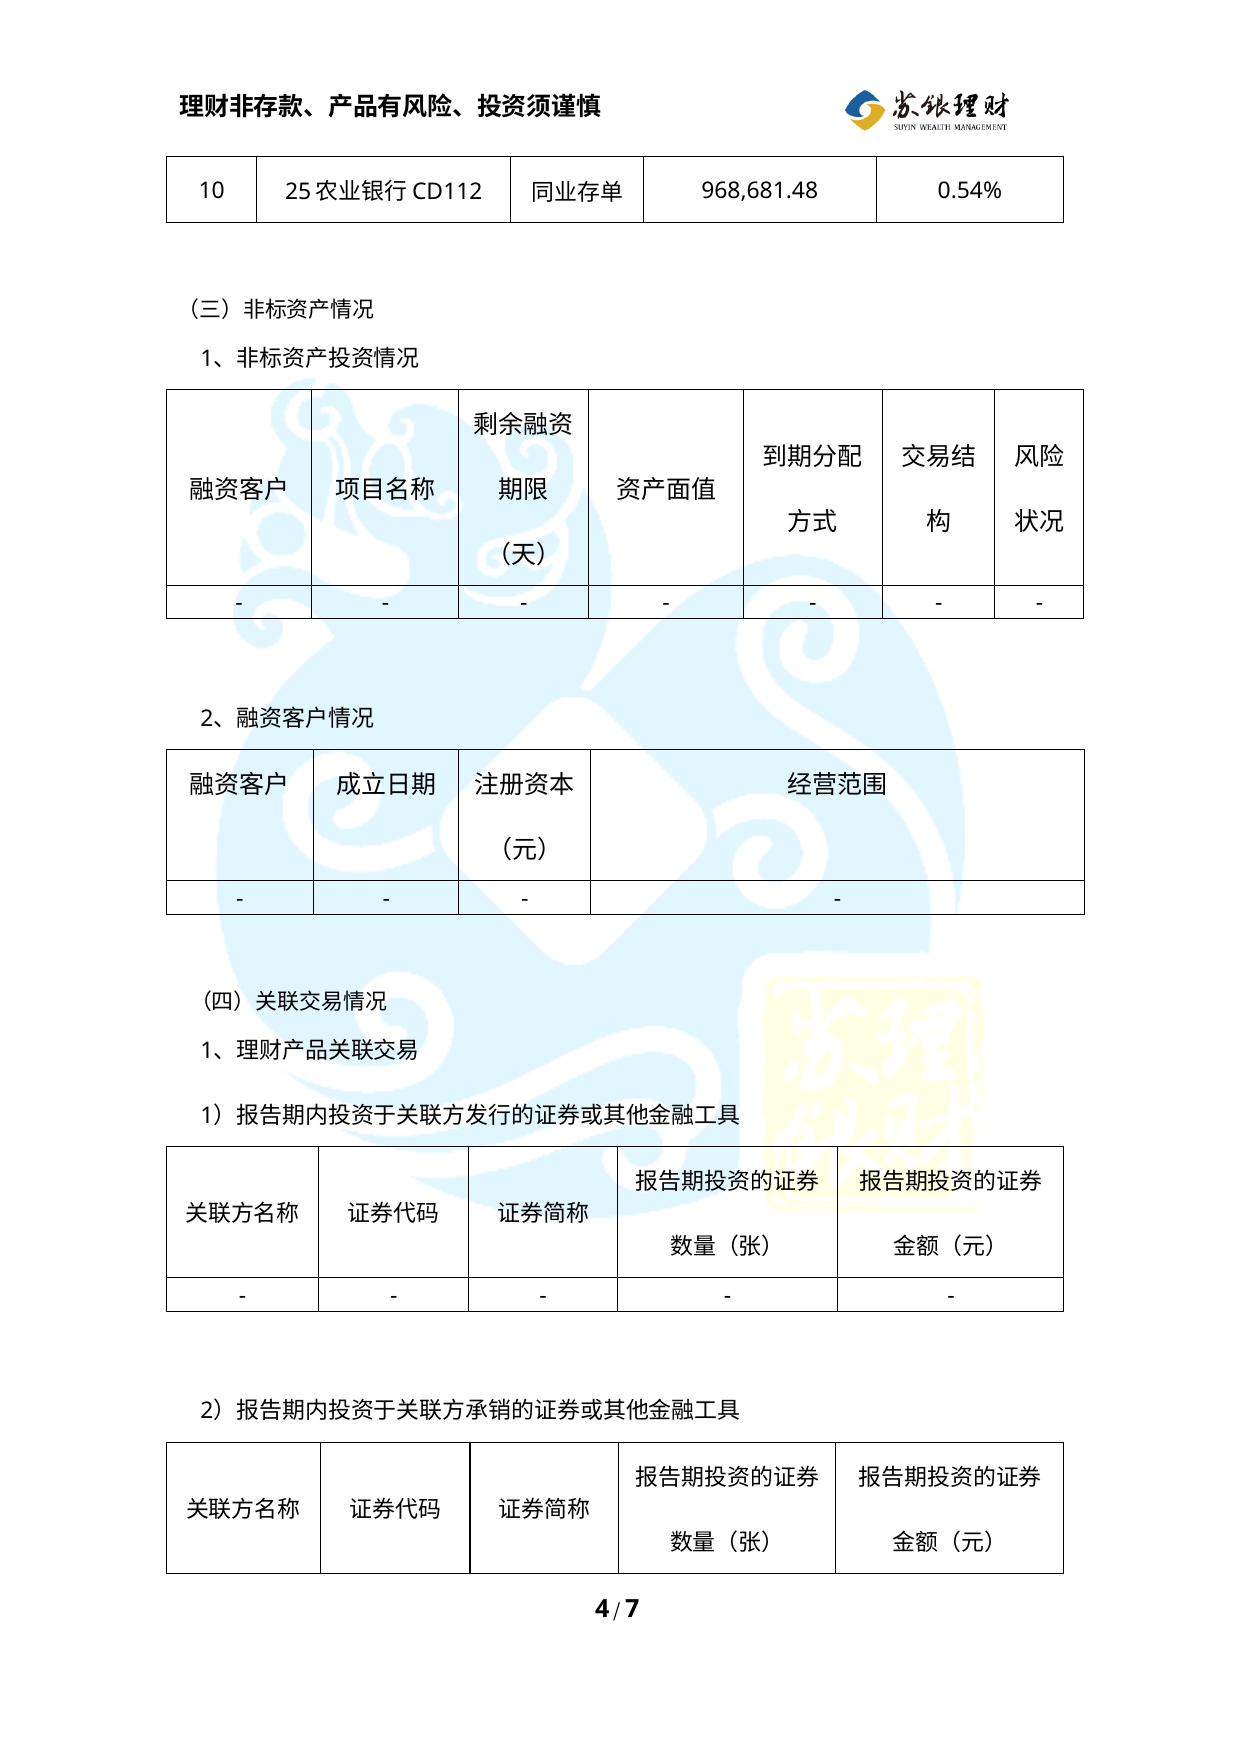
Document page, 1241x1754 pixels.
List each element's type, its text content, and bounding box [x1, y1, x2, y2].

table_header 项目名称 [312, 390, 458, 585]
table_cell 同业存单 [511, 157, 643, 222]
table_cell - [459, 586, 588, 618]
table_header 证券代码 [319, 1147, 468, 1277]
table_header 融资客户 [167, 390, 311, 585]
table_cell - [838, 1278, 1063, 1311]
table_cell - [591, 881, 1084, 914]
table_header 风险状况 [995, 390, 1083, 585]
text 1、非标资产投资情况 [177, 324, 1053, 389]
text 1、理财产品关联交易 [177, 1016, 1053, 1081]
table_header 融资客户 [167, 750, 313, 880]
table_header 注册资本（元） [459, 750, 590, 880]
table_header 交易结构 [883, 390, 994, 585]
table_cell - [459, 881, 590, 914]
table_header 证券简称 [471, 1443, 618, 1573]
picture [820, 72, 1039, 143]
table_cell 25农业银行CD112 [257, 157, 510, 222]
text 2）报告期内投资于关联方承销的证券或其他金融工具 [177, 1377, 1053, 1442]
table_header 关联方名称 [167, 1443, 320, 1573]
table_header 证券代码 [321, 1443, 469, 1573]
table_cell - [167, 1278, 318, 1311]
table_header 报告期投资的证券金额（元） [836, 1443, 1063, 1573]
table_header 成立日期 [314, 750, 458, 880]
table_cell - [589, 586, 743, 618]
table_cell - [167, 881, 313, 914]
table_header 报告期投资的证券金额（元） [838, 1147, 1063, 1277]
table_cell - [618, 1278, 837, 1311]
table_header 资产面值 [589, 390, 743, 585]
table_cell - [314, 881, 458, 914]
table_cell 0.54% [877, 157, 1063, 222]
table_cell - [883, 586, 994, 618]
table_cell - [469, 1278, 617, 1311]
table_cell - [312, 586, 458, 618]
table_header 证券简称 [469, 1147, 617, 1277]
table_header 经营范围 [591, 750, 1084, 880]
text 1）报告期内投资于关联方发行的证券或其他金融工具 [177, 1081, 1053, 1146]
table_cell - [744, 586, 882, 618]
table_header 关联方名称 [167, 1147, 318, 1277]
table_cell - [319, 1278, 468, 1311]
table_cell 968,681.48 [644, 157, 876, 222]
table_header 报告期投资的证券数量（张） [619, 1443, 835, 1573]
text 2、融资客户情况 [177, 684, 1053, 749]
table_cell - [167, 586, 311, 618]
table_header 报告期投资的证券数量（张） [618, 1147, 837, 1277]
table_header 剩余融资期限（天） [459, 390, 588, 585]
table_cell - [995, 586, 1083, 618]
subtitle 关联交易情况 [190, 983, 1053, 1016]
subtitle 非标资产情况 [177, 291, 1053, 324]
table_cell 10 [167, 157, 256, 222]
table_header 到期分配方式 [744, 390, 882, 585]
